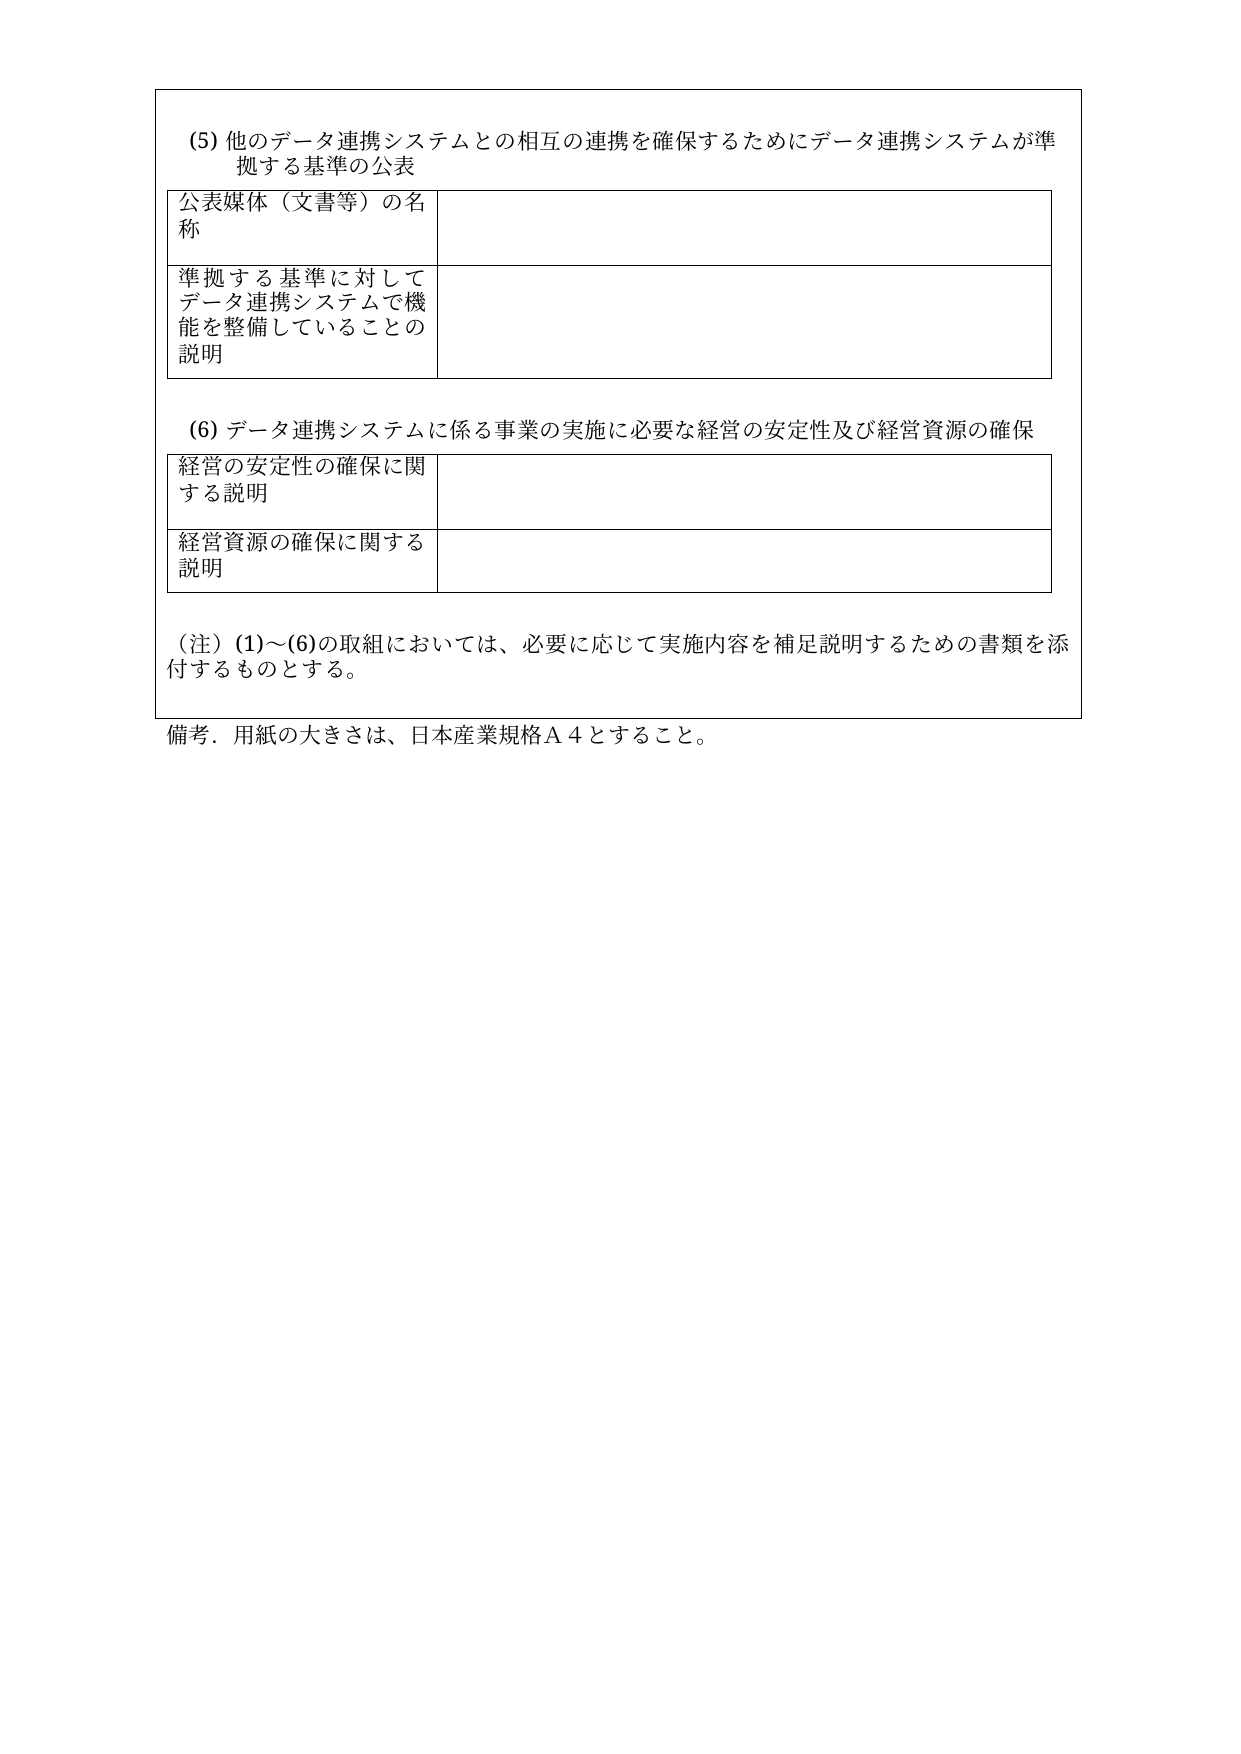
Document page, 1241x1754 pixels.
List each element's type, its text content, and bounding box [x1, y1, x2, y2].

text 備考．用紙の大きさは、日本産業規格Ａ４とすること。 [167, 719, 1070, 750]
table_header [156, 90, 1081, 717]
